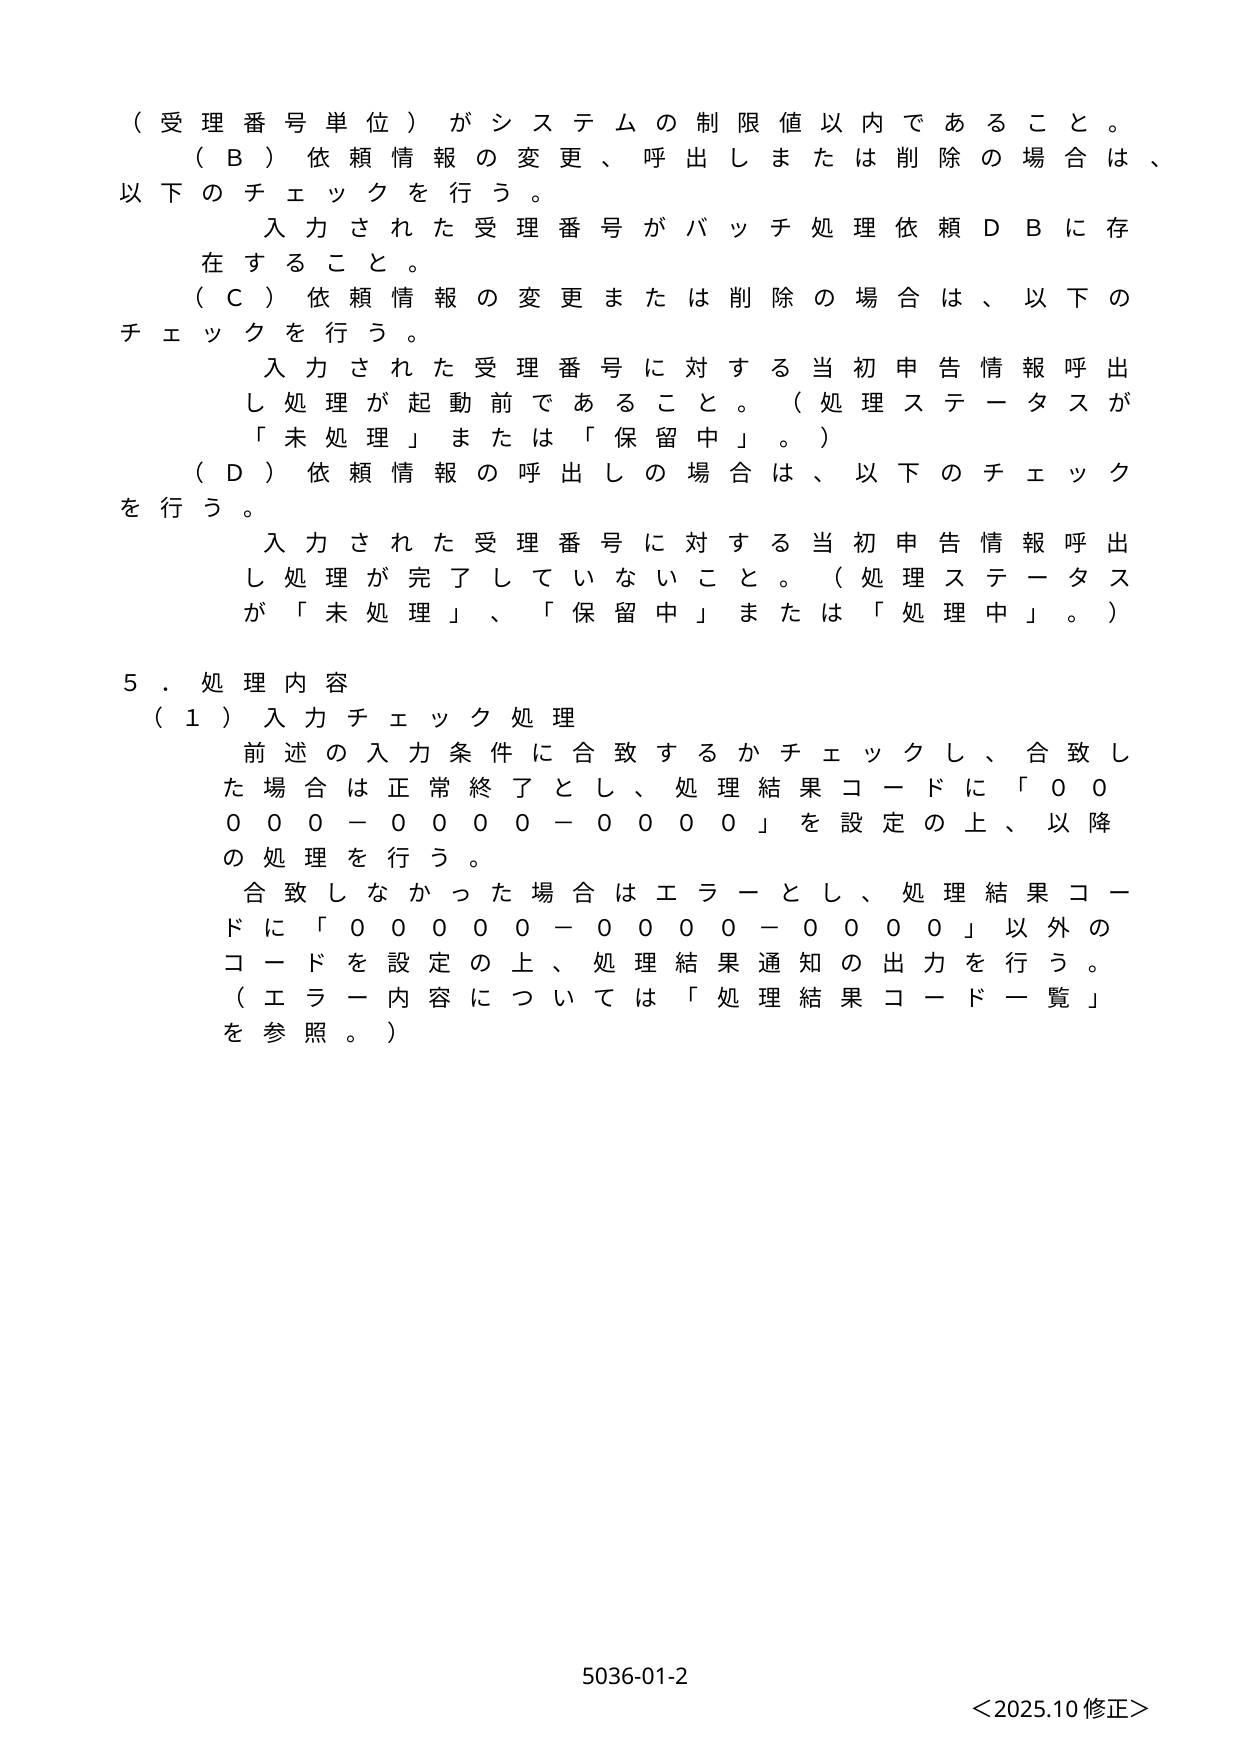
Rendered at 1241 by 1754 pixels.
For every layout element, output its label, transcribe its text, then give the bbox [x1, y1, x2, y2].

text （Ｂ）依頼情報の変更、呼出しまたは削除の場合は、以下のチェックを行う。 [119, 139, 1150, 209]
text （１）入力チェック処理 [140, 699, 1150, 734]
text （Ｄ）依頼情報の呼出しの場合は、以下のチェックを行う。 [119, 454, 1150, 524]
text 入力された受理番号に対する当初申告情報呼出し処理が完了していないこと。（処理ステータスが「未処理」、「保留中」または「処理中」。） [222, 524, 1150, 629]
text 合致しなかった場合はエラーとし、処理結果コードに「０００００－００００－００００」以外のコードを設定の上、処理結果通知の出力を行う｡（エラー内容については「処理結果コード一覧」を参照。） [202, 874, 1150, 1049]
text 前述の入力条件に合致するかチェックし、合致した場合は正常終了とし、処理結果コードに「０００００－００００－００００」を設定の上、以降の処理を行う。 [202, 734, 1150, 874]
text ５．処理内容 [119, 664, 1150, 699]
text 入力された受理番号に対する当初申告情報呼出し処理が起動前であること。（処理ステータスが「未処理」または「保留中」。） [222, 349, 1150, 454]
text （Ｃ）依頼情報の変更または削除の場合は、以下のチェックを行う。 [119, 279, 1150, 349]
text 入力された受理番号がバッチ処理依頼ＤＢに存在すること。 [181, 209, 1150, 279]
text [119, 104, 1150, 139]
